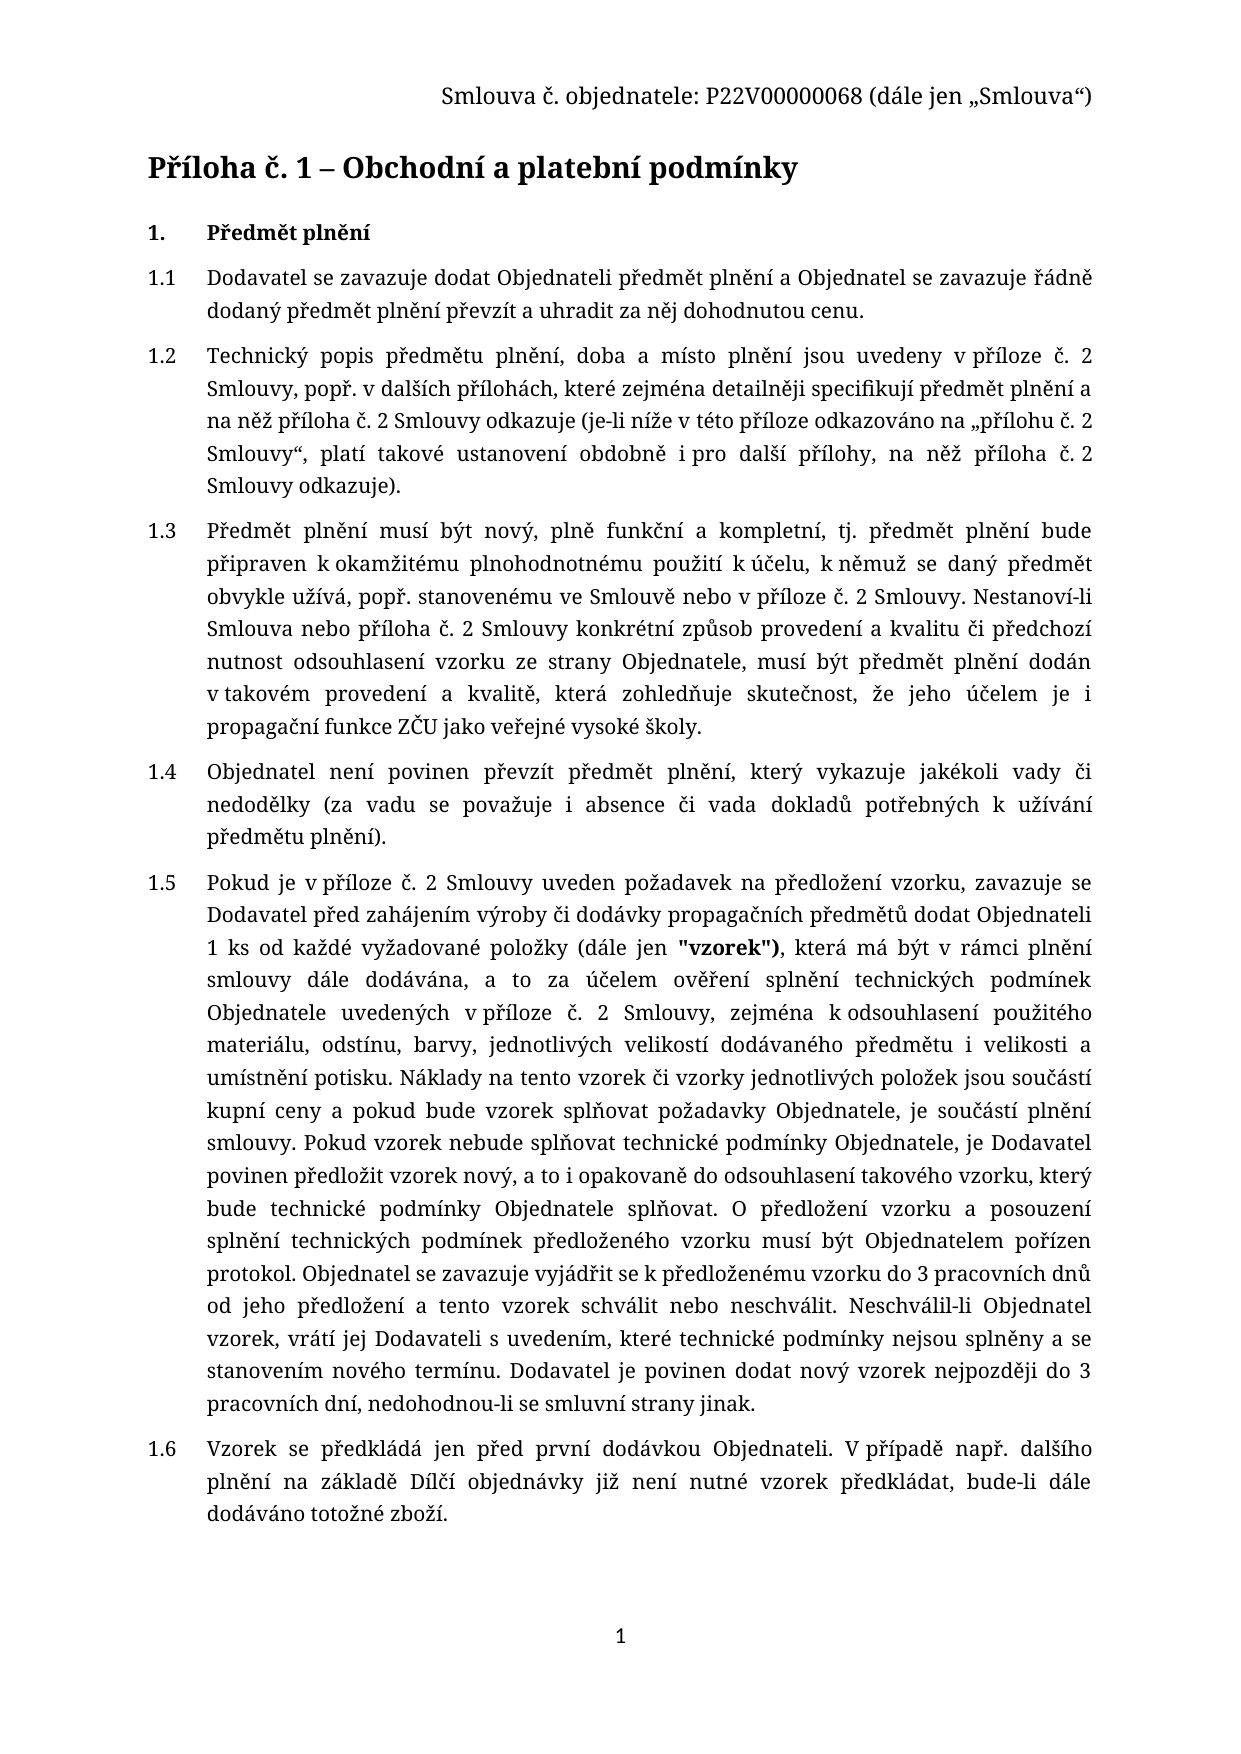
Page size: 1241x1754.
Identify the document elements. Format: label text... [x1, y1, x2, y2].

list Objednatel není povinen převzít předmět plnění, který vykazuje jakékoli vady či nedodělky (za vadu se považuje i absence či vada dokladů potřebných k užívání předmětu plnění). [148, 757, 1093, 851]
list Pokud je v příloze č. 2 Smlouvy uveden požadavek na předložení vzorku, zavazuje se Dodavatel před zahájením výroby či dodávky propagačních předmětů dodat Objednateli 1 ks od každé vyžadované položky (dále jen "vzorek"), která má být v rámci plnění smlouvy dále dodávána, a to za účelem ověření splnění technických podmínek Objednatele uvedených v příloze č. 2 Smlouvy, zejména k odsouhlasení použitého materiálu, odstínu, barvy, jednotlivých velikostí dodávaného předmětu i velikosti a umístnění potisku. Náklady na tento vzorek či vzorky jednotlivých položek jsou součástí kupní ceny a pokud bude vzorek splňovat požadavky Objednatele, je součástí plnění smlouvy. Pokud vzorek nebude splňovat technické podmínky Objednatele, je Dodavatel povinen předložit vzorek nový, a to i opakovaně do odsouhlasení takového vzorku, který bude technické podmínky Objednatele splňovat. O předložení vzorku a posouzení splnění technických podmínek předloženého vzorku musí být Objednatelem pořízen protokol. Objednatel se zavazuje vyjádřit se k předloženému vzorku do 3 pracovních dnů od jeho předložení a tento vzorek schválit nebo neschválit. Neschválil-li Objednatel vzorek, vrátí jej Dodavateli s uvedením, které technické podmínky nejsou splněny a se stanovením nového termínu. Dodavatel je povinen dodat nový vzorek nejpozději do 3 pracovních dní, nedohodnou-li se smluvní strany jinak. [148, 868, 1093, 1418]
list Vzorek se předkládá jen před první dodávkou Objednateli. V případě např. dalšího plnění na základě Dílčí objednávky již není nutné vzorek předkládat, bude-li dále dodáváno totožné zboží. [148, 1434, 1093, 1528]
text Příloha č. 1 – Obchodní a platební podmínky [148, 148, 1093, 187]
list Dodavatel se zavazuje dodat Objednateli předmět plnění a Objednatel se zavazuje řádně dodaný předmět plnění převzít a uhradit za něj dohodnutou cenu. [148, 263, 1093, 324]
list Předmět plnění musí být nový, plně funkční a kompletní, tj. předmět plnění bude připraven k okamžitému plnohodnotnému použití k účelu, k němuž se daný předmět obvykle užívá, popř. stanovenému ve Smlouvě nebo v příloze č. 2 Smlouvy. Nestanoví-li Smlouva nebo příloha č. 2 Smlouvy konkrétní způsob provedení a kvalitu či předchozí nutnost odsouhlasení vzorku ze strany Objednatele, musí být předmět plnění dodán v takovém provedení a kvalitě, která zohledňuje skutečnost, že jeho účelem je i propagační funkce ZČU jako veřejné vysoké školy. [148, 517, 1093, 741]
list Předmět plnění [148, 218, 1093, 247]
list Technický popis předmětu plnění, doba a místo plnění jsou uvedeny v příloze č. 2 Smlouvy, popř. v dalších přílohách, které zejména detailněji specifikují předmět plnění a na něž příloha č. 2 Smlouvy odkazuje (je-li níže v této příloze odkazováno na „přílohu č. 2 Smlouvy“, platí takové ustanovení obdobně i pro další přílohy, na něž příloha č. 2 Smlouvy odkazuje). [148, 341, 1093, 500]
